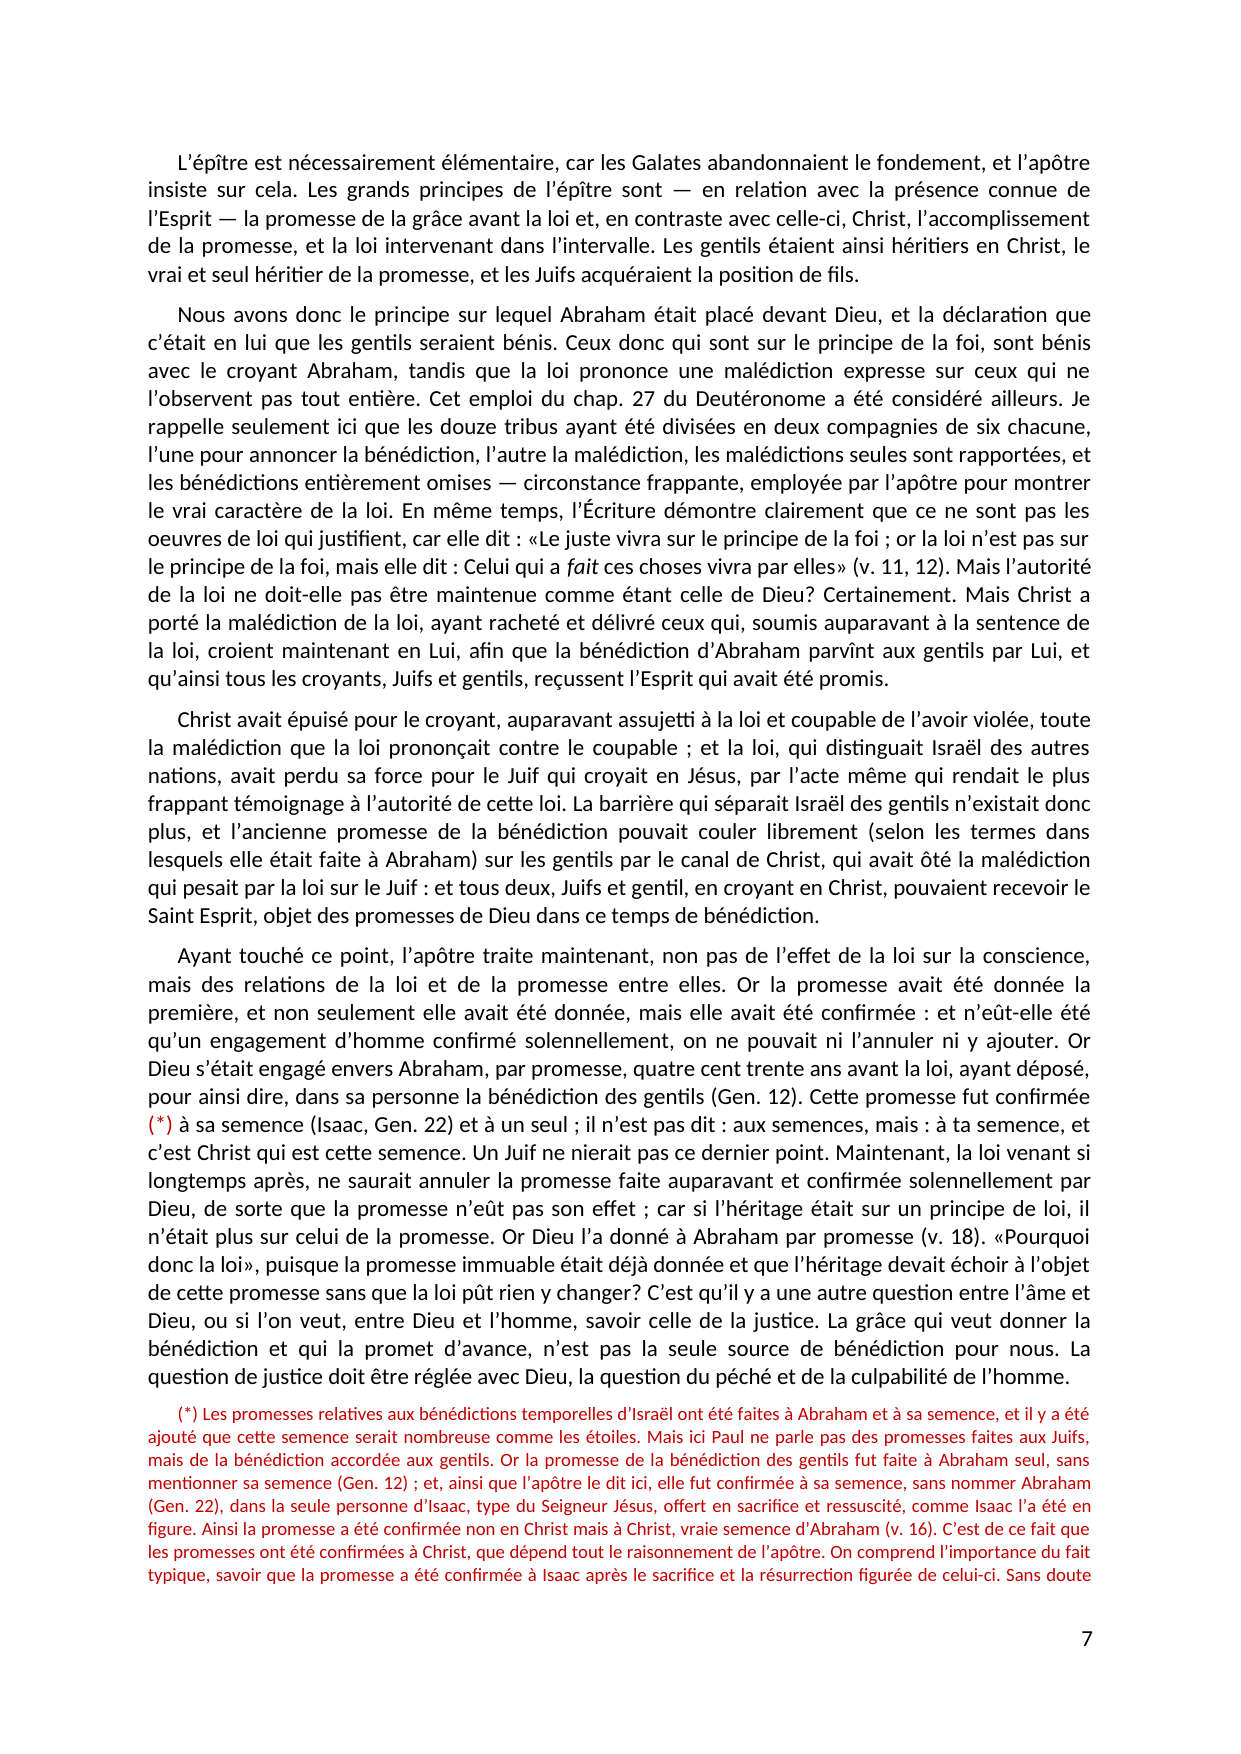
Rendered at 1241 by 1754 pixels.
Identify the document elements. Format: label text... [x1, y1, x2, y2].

text Nous avons donc le principe sur lequel Abraham était placé devant Dieu, et la déclaration que c’était en lui que les gentils seraient bénis. Ceux donc qui sont sur le principe de la foi, sont bénis avec le croyant Abraham, tandis que la loi prononce une malédiction expresse sur ceux qui ne l’observent pas tout entière. Cet emploi du chap. 27 du Deutéronome a été considéré ailleurs. Je rappelle seulement ici que les douze tribus ayant été divisées en deux compagnies de six chacune, l’une pour annoncer la bénédiction, l’autre la malédiction, les malédictions seules sont rapportées, et les bénédictions entièrement omises — circonstance frappante, employée par l’apôtre pour montrer le vrai caractère de la loi. En même temps, l’Écriture démontre clairement que ce ne sont pas les oeuvres de loi qui justifient, car elle dit : «Le juste vivra sur le principe de la foi ; or la loi n’est pas sur le principe de la foi, mais elle dit : Celui qui a fait ces choses vivra par elles» (v. 11, 12). Mais l’autorité de la loi ne doit-elle pas être maintenue comme étant celle de Dieu? Certainement. Mais Christ a porté la malédiction de la loi, ayant racheté et délivré ceux qui, soumis auparavant à la sentence de la loi, croient maintenant en Lui, afin que la bénédiction d’Abraham parvînt aux gentils par Lui, et qu’ainsi tous les croyants, Juifs et gentils, reçussent l’Esprit qui avait été promis. [148, 300, 1093, 692]
text L’épître est nécessairement élémentaire, car les Galates abandonnaient le fondement, et l’apôtre insiste sur cela. Les grands principes de l’épître sont — en relation avec la présence connue de l’Esprit — la promesse de la grâce avant la loi et, en contraste avec celle-ci, Christ, l’accomplissement de la promesse, et la loi intervenant dans l’intervalle. Les gentils étaient ainsi héritiers en Christ, le vrai et seul héritier de la promesse, et les Juifs acquéraient la position de fils. [148, 148, 1093, 288]
text Christ avait épuisé pour le croyant, auparavant assujetti à la loi et coupable de l’avoir violée, toute la malédiction que la loi prononçait contre le coupable ; et la loi, qui distinguait Israël des autres nations, avait perdu sa force pour le Juif qui croyait en Jésus, par l’acte même qui rendait le plus frappant témoignage à l’autorité de cette loi. La barrière qui séparait Israël des gentils n’existait donc plus, et l’ancienne promesse de la bénédiction pouvait couler librement (selon les termes dans lesquels elle était faite à Abraham) sur les gentils par le canal de Christ, qui avait ôté la malédiction qui pesait par la loi sur le Juif : et tous deux, Juifs et gentil, en croyant en Christ, pouvaient recevoir le Saint Esprit, objet des promesses de Dieu dans ce temps de bénédiction. [148, 705, 1093, 929]
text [148, 1402, 1093, 1586]
text Ayant touché ce point, l’apôtre traite maintenant, non pas de l’effet de la loi sur la conscience, mais des relations de la loi et de la promesse entre elles. Or la promesse avait été donnée la première, et non seulement elle avait été donnée, mais elle avait été confirmée : et n’eût-elle été qu’un engagement d’homme confirmé solennellement, on ne pouvait ni l’annuler ni y ajouter. Or Dieu s’était engagé envers Abraham, par promesse, quatre cent trente ans avant la loi, ayant déposé, pour ainsi dire, dans sa personne la bénédiction des gentils (Gen. 12). Cette promesse fut confirmée (*) à sa semence (Isaac, Gen. 22) et à un seul ; il n’est pas dit : aux semences, mais : à ta semence, et c’est Christ qui est cette semence. Un Juif ne nierait pas ce dernier point. Maintenant, la loi venant si longtemps après, ne saurait annuler la promesse faite auparavant et confirmée solennellement par Dieu, de sorte que la promesse n’eût pas son effet ; car si l’héritage était sur un principe de loi, il n’était plus sur celui de la promesse. Or Dieu l’a donné à Abraham par promesse (v. 18). «Pourquoi donc la loi», puisque la promesse immuable était déjà donnée et que l’héritage devait échoir à l’objet de cette promesse sans que la loi pût rien y changer? C’est qu’il y a une autre question entre l’âme et Dieu, ou si l’on veut, entre Dieu et l’homme, savoir celle de la justice. La grâce qui veut donner la bénédiction et qui la promet d’avance, n’est pas la seule source de bénédiction pour nous. La question de justice doit être réglée avec Dieu, la question du péché et de la culpabilité de l’homme. [148, 942, 1093, 1390]
